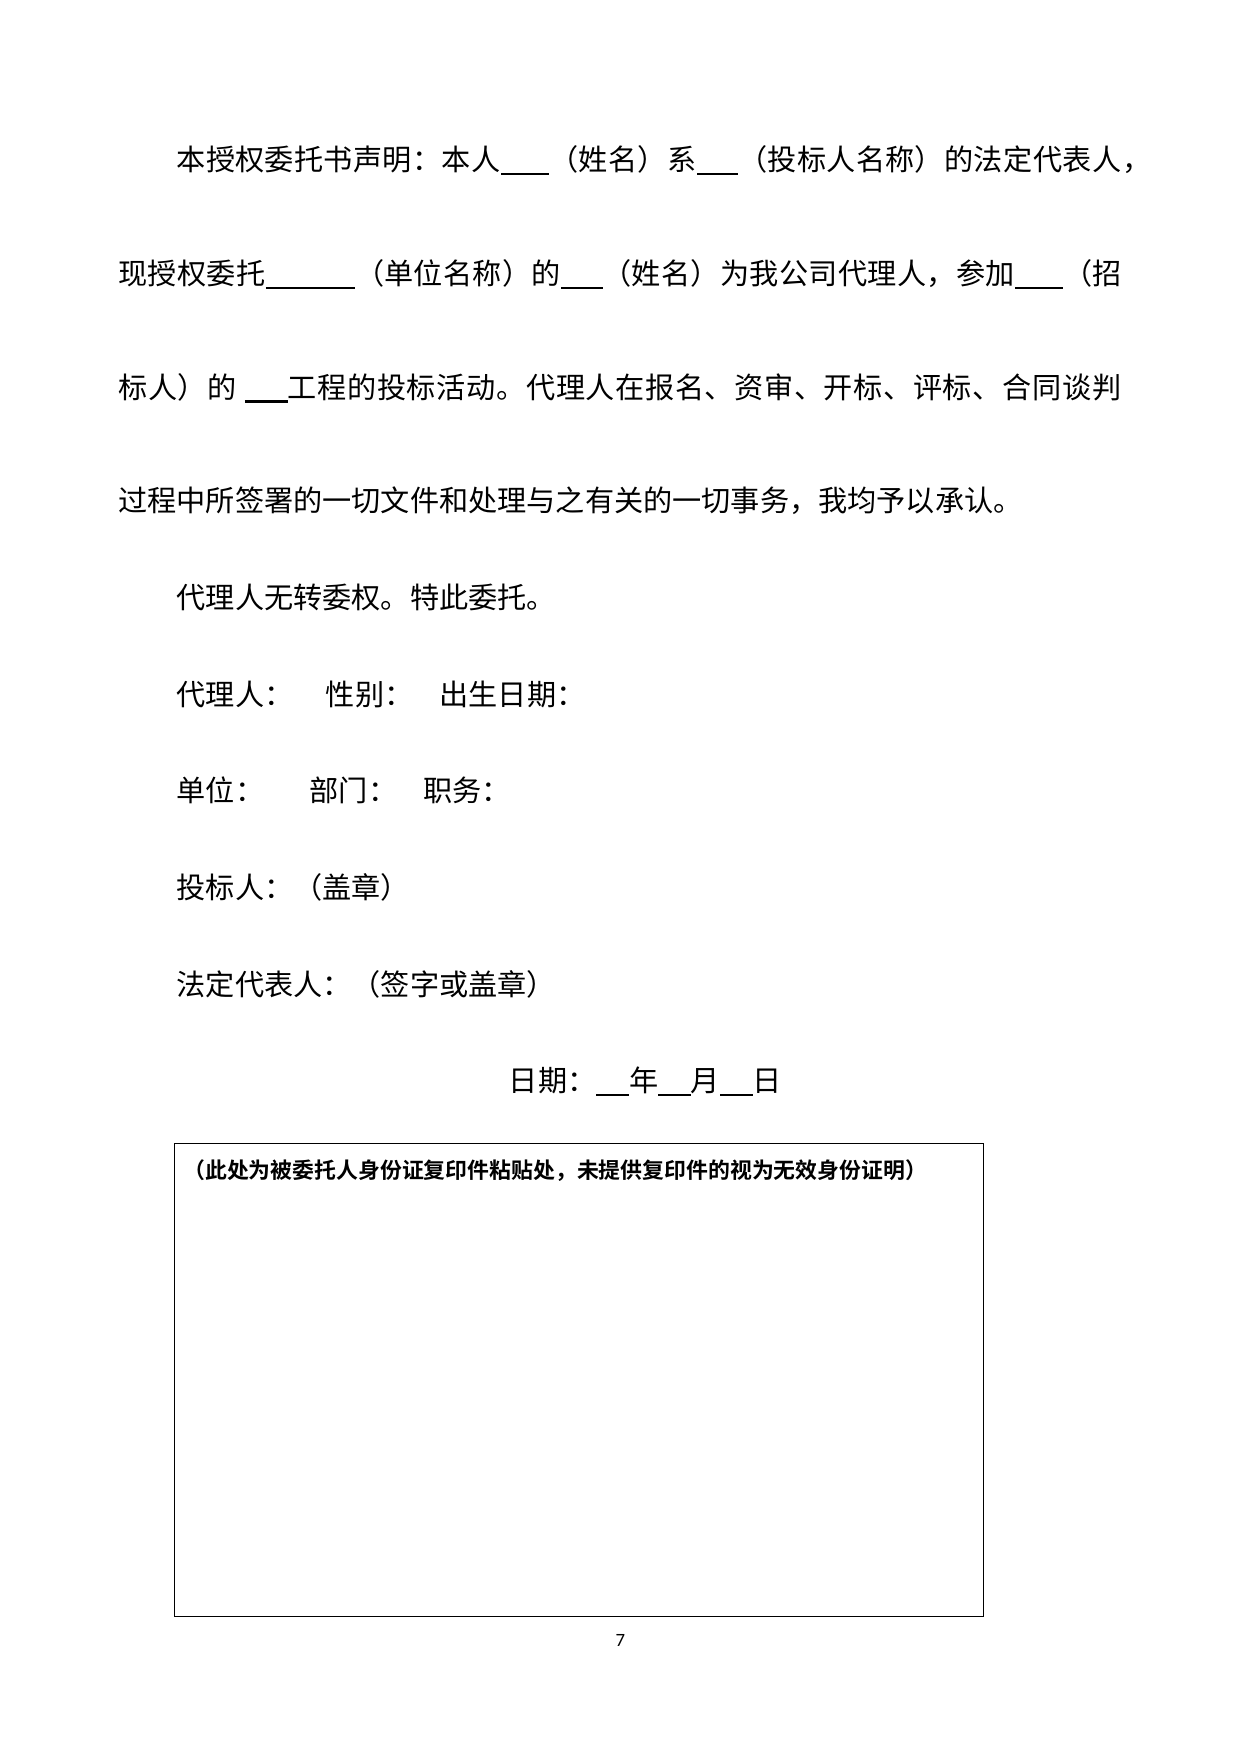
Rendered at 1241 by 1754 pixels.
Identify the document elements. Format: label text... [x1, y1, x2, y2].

text 代理人无转委权。特此委托。 [118, 563, 1122, 628]
text 投标人：（盖章） [118, 853, 1122, 918]
text 日期： 年 月 日 [118, 1047, 1122, 1112]
text 单位： 部门： 职务： [118, 757, 1122, 822]
text 代理人： 性别： 出生日期： [118, 660, 1122, 725]
text 法定代表人：（签字或盖章） [118, 950, 1122, 1015]
text 本授权委托书声明：本人 （姓名）系 （投标人名称）的法定代表人，现授权委托 （单位名称）的 （姓名）为我公司代理人，参加 （招标人）的 工程的投标活动。代理人在报名、资审、开标、评标、合同谈判过程中所签署的一切文件和处理与之有关的一切事务，我均予以承认。 [118, 125, 1122, 532]
